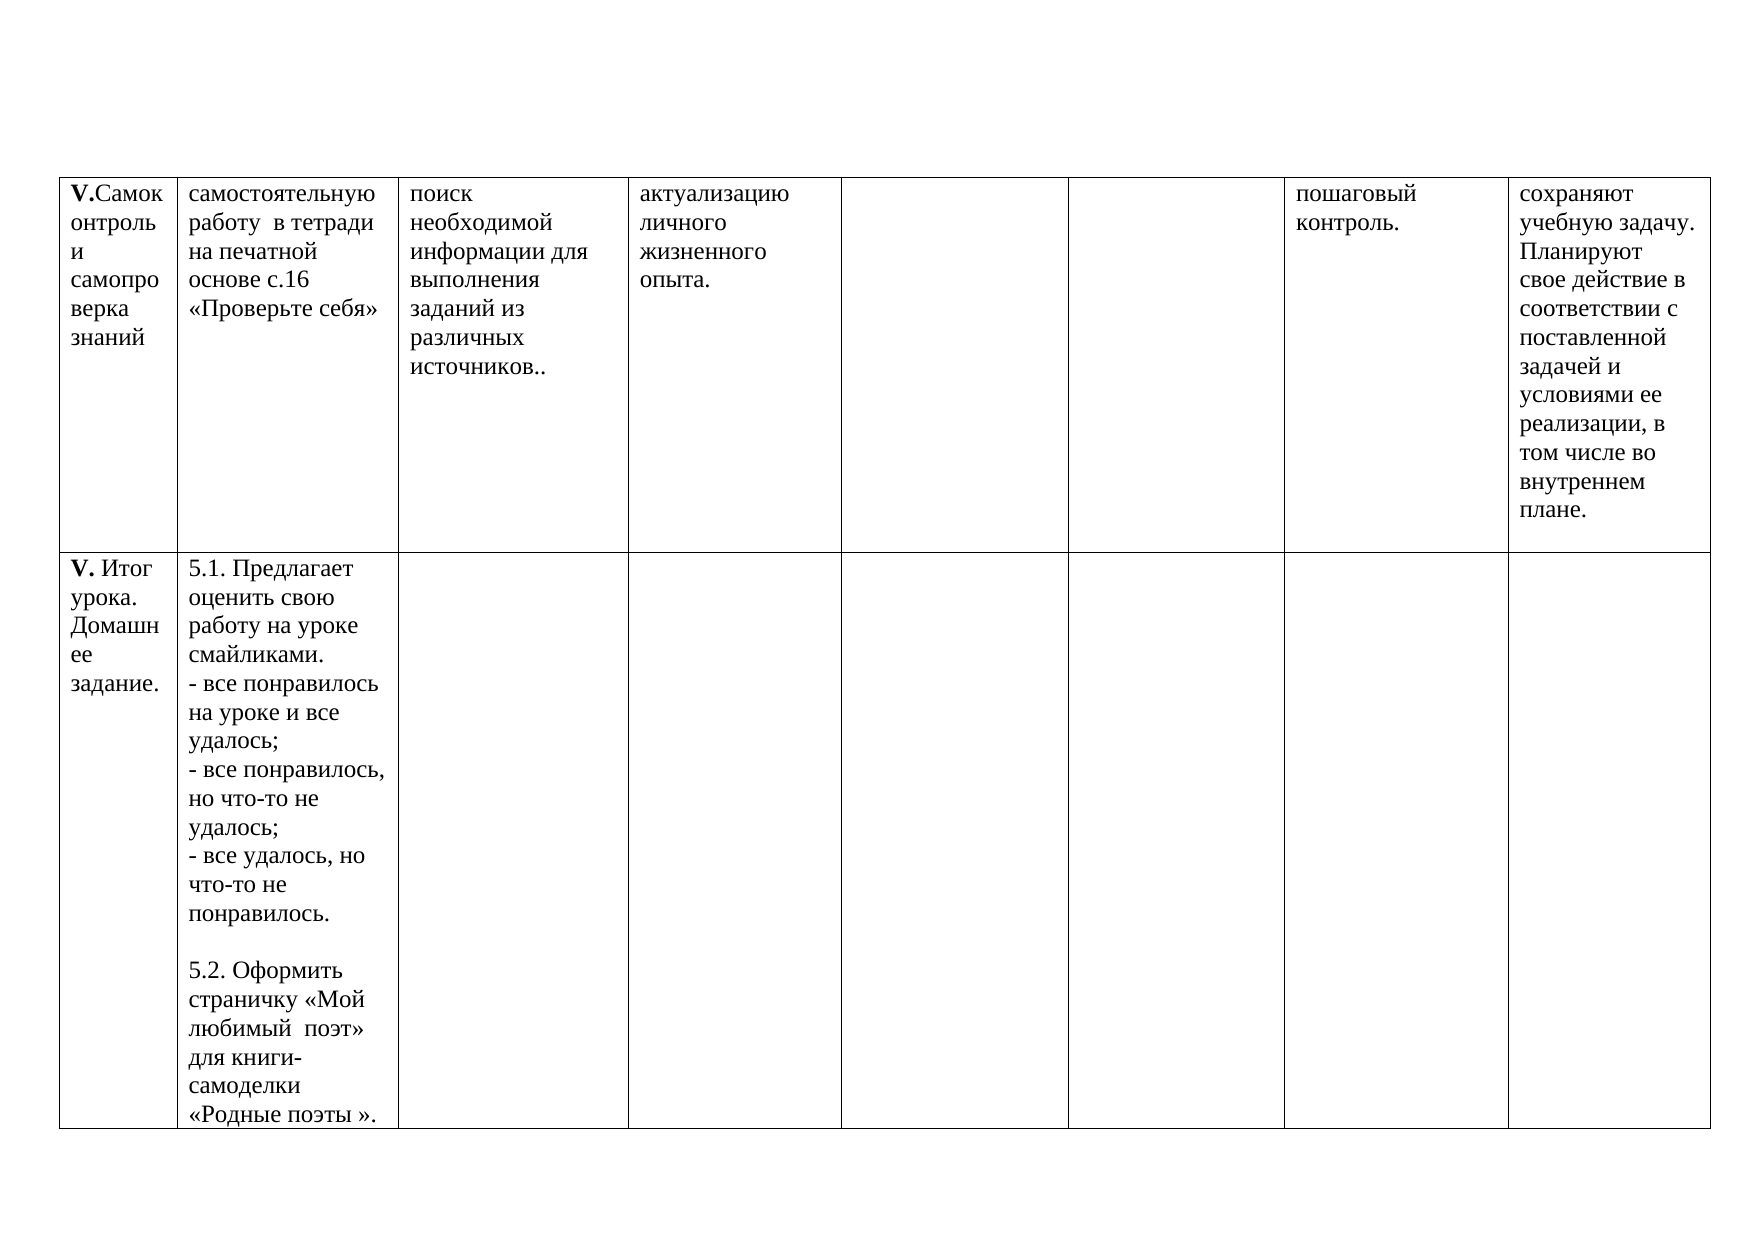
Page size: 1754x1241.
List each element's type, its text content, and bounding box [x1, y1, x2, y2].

table_cell [1069, 178, 1284, 552]
table_cell [1069, 553, 1284, 1128]
table_cell V. Итог урока. Домашнее задание. [60, 553, 177, 1128]
table_cell [1509, 553, 1710, 1128]
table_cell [399, 178, 628, 552]
table_cell 5.1. Предлагает оценить свою работу на уроке смайликами. - все понравилось на уроке и все удалось; - все понравилось, но что-то не удалось; - все удалось, но что-то не понравилось. 5.2. Оформить страничку «Мой любимый поэт» для книги-самоделки «Родные поэты ». [178, 553, 398, 1128]
table_cell [842, 553, 1068, 1128]
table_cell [60, 178, 177, 552]
table_cell [399, 553, 628, 1128]
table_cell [629, 178, 841, 552]
table_cell [842, 178, 1068, 552]
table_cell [178, 178, 398, 552]
table_cell [1285, 553, 1508, 1128]
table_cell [1509, 178, 1710, 552]
table_cell [629, 553, 841, 1128]
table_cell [1285, 178, 1508, 552]
